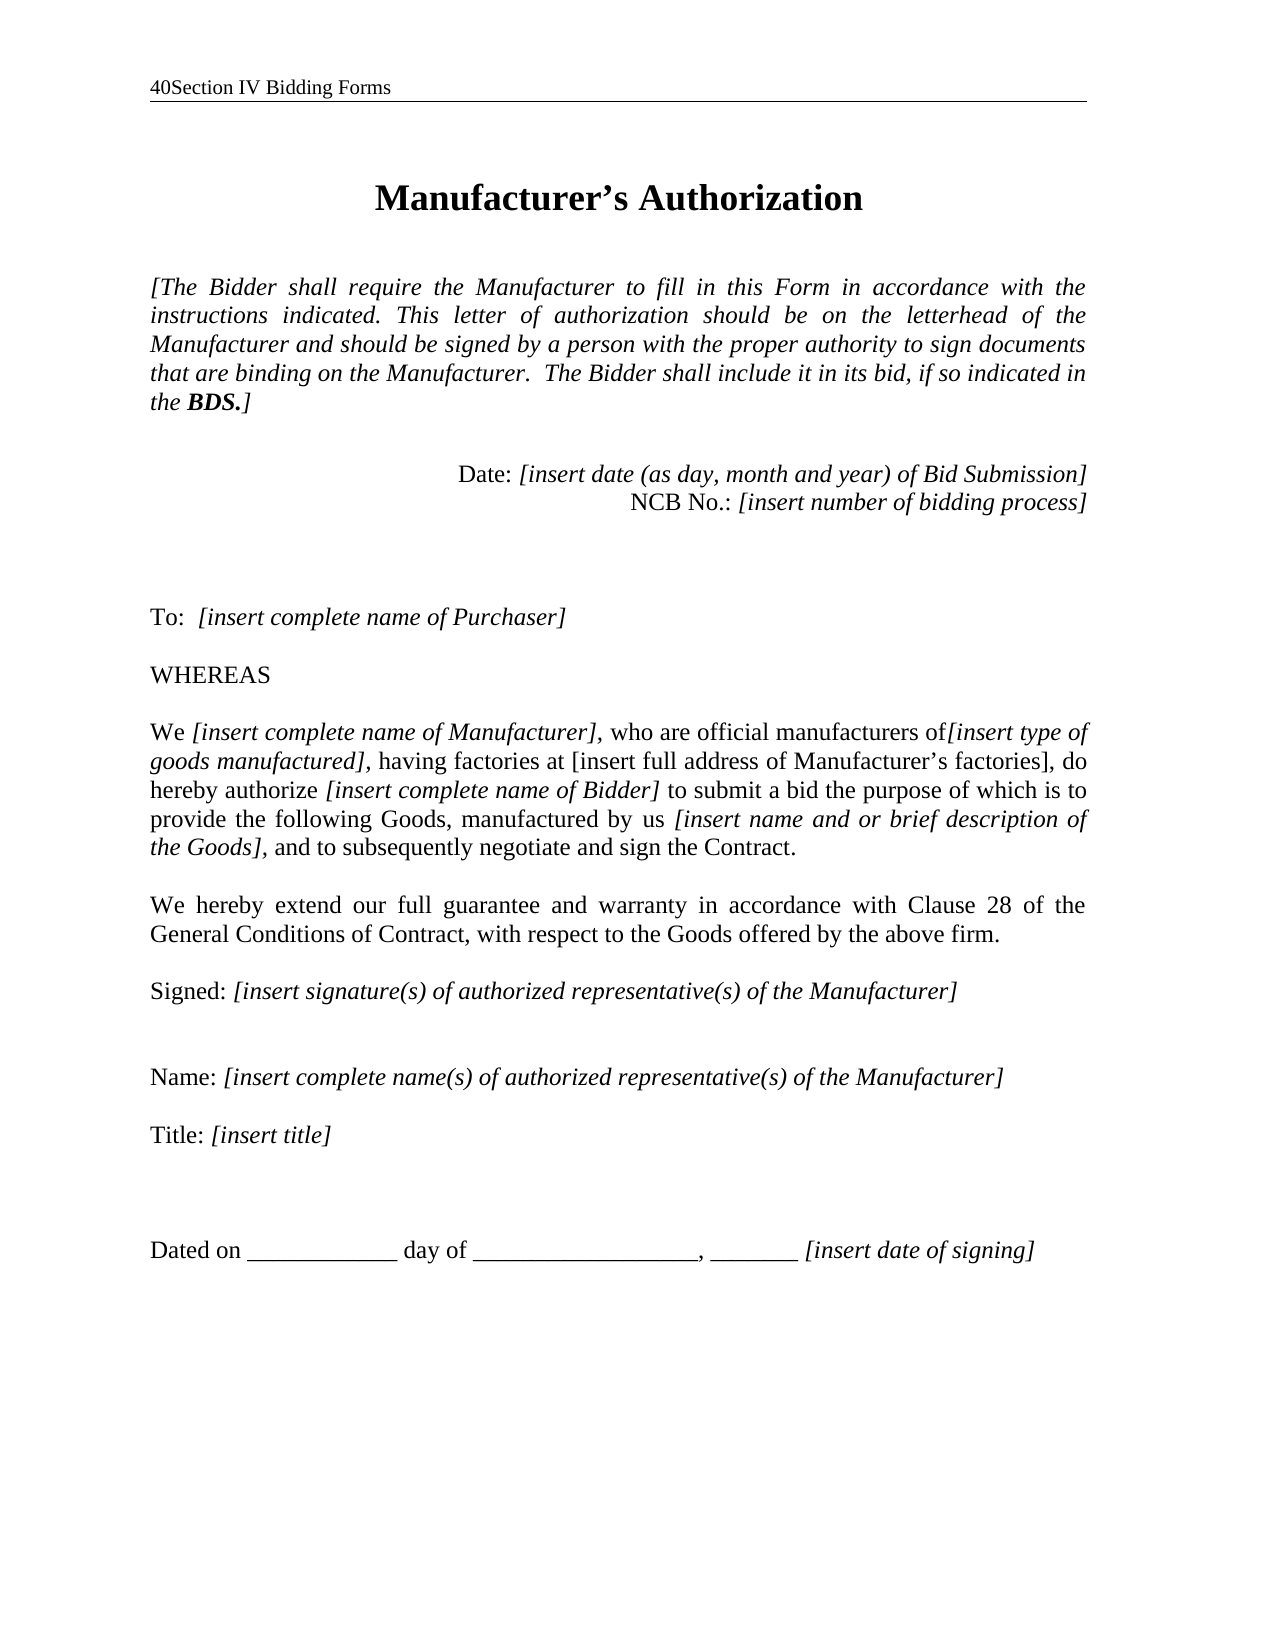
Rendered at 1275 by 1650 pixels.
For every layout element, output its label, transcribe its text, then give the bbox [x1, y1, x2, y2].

text Signed: [insert signature(s) of authorized representative(s) of the Manufacturer] [150, 976, 1087, 1005]
text WHEREAS [150, 660, 1087, 689]
text Dated on ____________ day of __________________, _______ [insert date of signing] [150, 1235, 1087, 1264]
text Manufacturer’s Authorization [150, 175, 1087, 218]
text We hereby extend our full guarantee and warranty in accordance with Clause 28 of the General Conditions of Contract, with respect to the Goods offered by the above firm. [150, 890, 1087, 947]
text We [insert complete name of Manufacturer], who are official manufacturers of[insert type of goods manufactured], having factories at [insert full address of Manufacturer’s factories], do hereby authorize [insert complete name of Bidder] to submit a bid the purpose of which is to provide the following Goods, manufactured by us [insert name and or brief description of the Goods], and to subsequently negotiate and sign the Contract. [150, 717, 1087, 861]
text NCB No.: [insert number of bidding process] [150, 487, 1087, 516]
text [The Bidder shall require the Manufacturer to fill in this Form in accordance with the instructions indicated. This letter of authorization should be on the letterhead of the Manufacturer and should be signed by a person with the proper authority to sign documents that are binding on the Manufacturer. The Bidder shall include it in its bid, if so indicated in the BDS.] [150, 272, 1087, 416]
text Date: [insert date (as day, month and year) of Bid Submission] [150, 459, 1087, 487]
text To: [insert complete name of Purchaser] [150, 602, 1087, 631]
text Title: [insert title] [150, 1120, 1087, 1149]
text Name: [insert complete name(s) of authorized representative(s) of the Manufacturer] [150, 1062, 1087, 1091]
